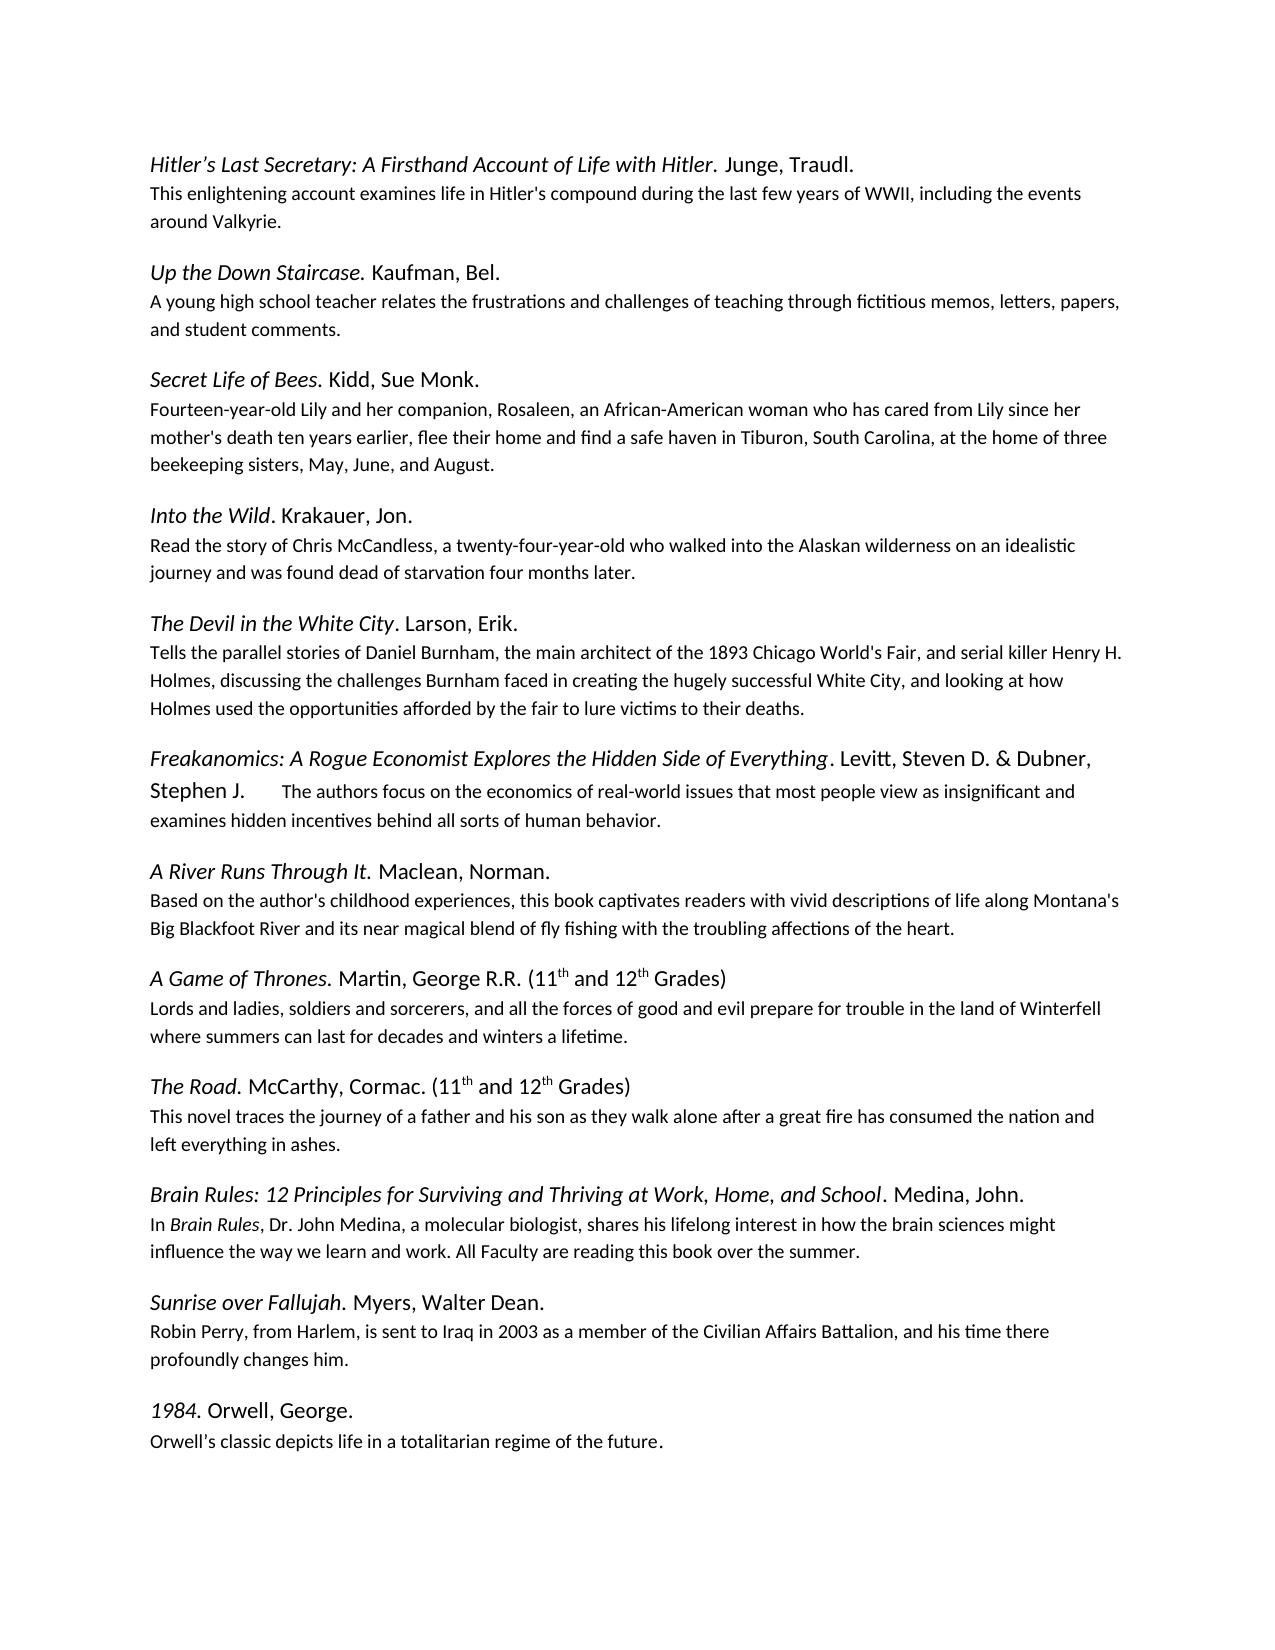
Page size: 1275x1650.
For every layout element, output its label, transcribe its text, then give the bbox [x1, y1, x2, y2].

text The Devil in the White City. Larson, Erik. Tells the parallel stories of Daniel Burnham, the main architect of the 1893 Chicago World's Fair, and serial killer Henry H. Holmes, discussing the challenges Burnham faced in creating the hugely successful White City, and looking at how Holmes used the opportunities afforded by the fair to lure victims to their deaths. [150, 609, 1125, 720]
text A River Runs Through It. Maclean, Norman. Based on the author's childhood experiences, this book captivates readers with vivid descriptions of life along Montana's Big Blackfoot River and its near magical blend of fly fishing with the troubling affections of the heart. [150, 857, 1125, 940]
text A Game of Thrones. Martin, George R.R. (11th and 12th Grades) Lords and ladies, soldiers and sorcerers, and all the forces of good and evil prepare for trouble in the land of Winterfell where summers can last for decades and winters a lifetime. [150, 964, 1125, 1048]
text Hitler’s Last Secretary: A Firsthand Account of Life with Hitler. Junge, Traudl. This enlightening account examines life in Hitler's compound during the last few years of WWII, including the events around Valkyrie. [150, 150, 1125, 233]
text Up the Down Staircase. Kaufman, Bel. A young high school teacher relates the frustrations and challenges of teaching through fictitious memos, letters, papers, and student comments. [150, 258, 1125, 341]
text Brain Rules: 12 Principles for Surviving and Thriving at Work, Home, and School. Medina, John. In Brain Rules, Dr. John Medina, a molecular biologist, shares his lifelong interest in how the brain sciences might influence the way we learn and work. All Faculty are reading this book over the summer. [150, 1180, 1125, 1264]
text 1984. Orwell, George. Orwell’s classic depicts life in a totalitarian regime of the future. [150, 1396, 1125, 1455]
text Secret Life of Bees. Kidd, Sue Monk. Fourteen-year-old Lily and her companion, Rosaleen, an African-American woman who has cared from Lily since her mother's death ten years earlier, flee their home and find a safe haven in Tiburon, South Carolina, at the home of three beekeeping sisters, May, June, and August. [150, 366, 1125, 477]
text Sunrise over Fallujah. Myers, Walter Dean. Robin Perry, from Harlem, is sent to Iraq in 2003 as a member of the Civilian Affairs Battalion, and his time there profoundly changes him. [150, 1288, 1125, 1371]
text Freakanomics: A Rogue Economist Explores the Hidden Side of Everything. Levitt, Steven D. & Dubner, Stephen J. The authors focus on the economics of real-world issues that most people view as insignificant and examines hidden incentives behind all sorts of human behavior. [150, 744, 1125, 832]
text Into the Wild. Krakauer, Jon. Read the story of Chris McCandless, a twenty-four-year-old who walked into the Alaskan wilderness on an idealistic journey and was found dead of starvation four months later. [150, 501, 1125, 584]
text The Road. McCarthy, Cormac. (11th and 12th Grades) This novel traces the journey of a father and his son as they walk alone after a great fire has consumed the nation and left everything in ashes. [150, 1072, 1125, 1156]
